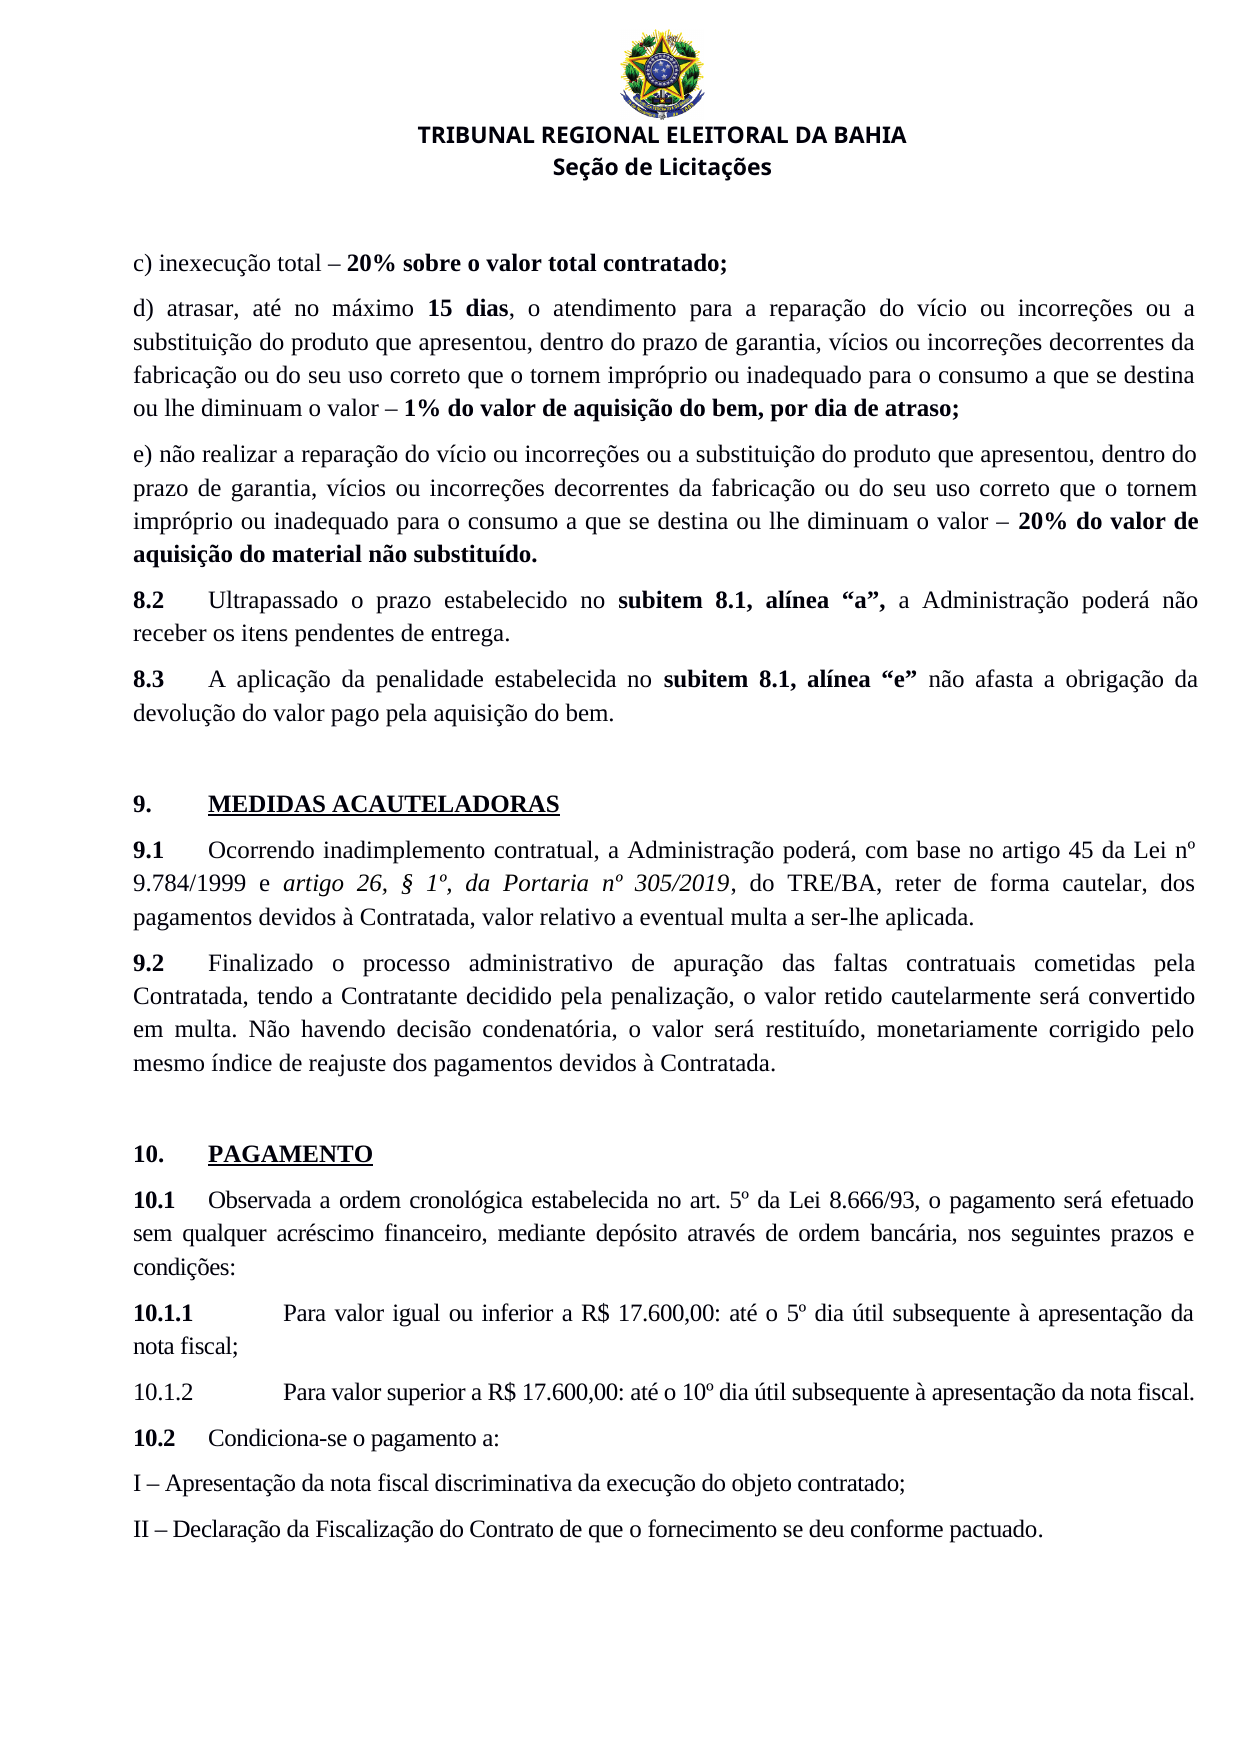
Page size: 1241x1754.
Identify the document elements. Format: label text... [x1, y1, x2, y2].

list PAGAMENTO [133, 1136, 1196, 1169]
list Para valor igual ou inferior a R$ 17.600,00: até o 5º dia útil subsequente à apresentação da nota fiscal; [133, 1294, 1196, 1361]
list Para valor superior a R$ 17.600,00: até o 10º dia útil subsequente à apresentação da nota fiscal. [133, 1373, 1196, 1407]
list Ultrapassado o prazo estabelecido no subitem 8.1, alínea “a”, a Administração poderá não receber os itens pendentes de entrega. [133, 582, 1199, 648]
list MEDIDAS ACAUTELADORAS [133, 786, 1196, 819]
text I – Apresentação da nota fiscal discriminativa da execução do objeto contratado; [133, 1465, 1196, 1498]
text II – Declaração da Fiscalização do Contrato de que o fornecimento se deu conforme pactuado. [133, 1511, 1196, 1544]
list Ocorrendo inadimplemento contratual, a Administração poderá, com base no artigo 45 da Lei nº 9.784/1999 e artigo 26, § 1º, da Portaria nº 305/2019, do TRE/BA, reter de forma cautelar, dos pagamentos devidos à Contratada, valor relativo a eventual multa a ser-lhe aplicada. [133, 832, 1196, 932]
list A aplicação da penalidade estabelecida no subitem 8.1, alínea “e” não afasta a obrigação da devolução do valor pago pela aquisição do bem. [133, 661, 1199, 728]
list Observada a ordem cronológica estabelecida no art. 5º da Lei 8.666/93, o pagamento será efetuado sem qualquer acréscimo financeiro, mediante depósito através de ordem bancária, nos seguintes prazos e condições: [133, 1182, 1196, 1282]
list Finalizado o processo administrativo de apuração das faltas contratuais cometidas pela Contratada, tendo a Contratante decidido pela penalização, o valor retido cautelarmente será convertido em multa. Não havendo decisão condenatória, o valor será restituído, monetariamente corrigido pelo mesmo índice de reajuste dos pagamentos devidos à Contratada. [133, 944, 1196, 1078]
text e) não realizar a reparação do vício ou incorreções ou a substituição do produto que apresentou, dentro do prazo de garantia, vícios ou incorreções decorrentes da fabricação ou do seu uso correto que o tornem impróprio ou inadequado para o consumo a que se destina ou lhe diminuam o valor – 20% do valor de aquisição do material não substituído. [133, 436, 1199, 569]
text c) inexecução total – 20% sobre o valor total contratado; [133, 244, 1196, 278]
list Condiciona-se o pagamento a: [133, 1419, 1196, 1453]
text d) atrasar, até no máximo 15 dias, o atendimento para a reparação do vício ou incorreções ou a substituição do produto que apresentou, dentro do prazo de garantia, vícios ou incorreções decorrentes da fabricação ou do seu uso correto que o tornem impróprio ou inadequado para o consumo a que se destina ou lhe diminuam o valor – 1% do valor de aquisição do bem, por dia de atraso; [133, 290, 1196, 423]
